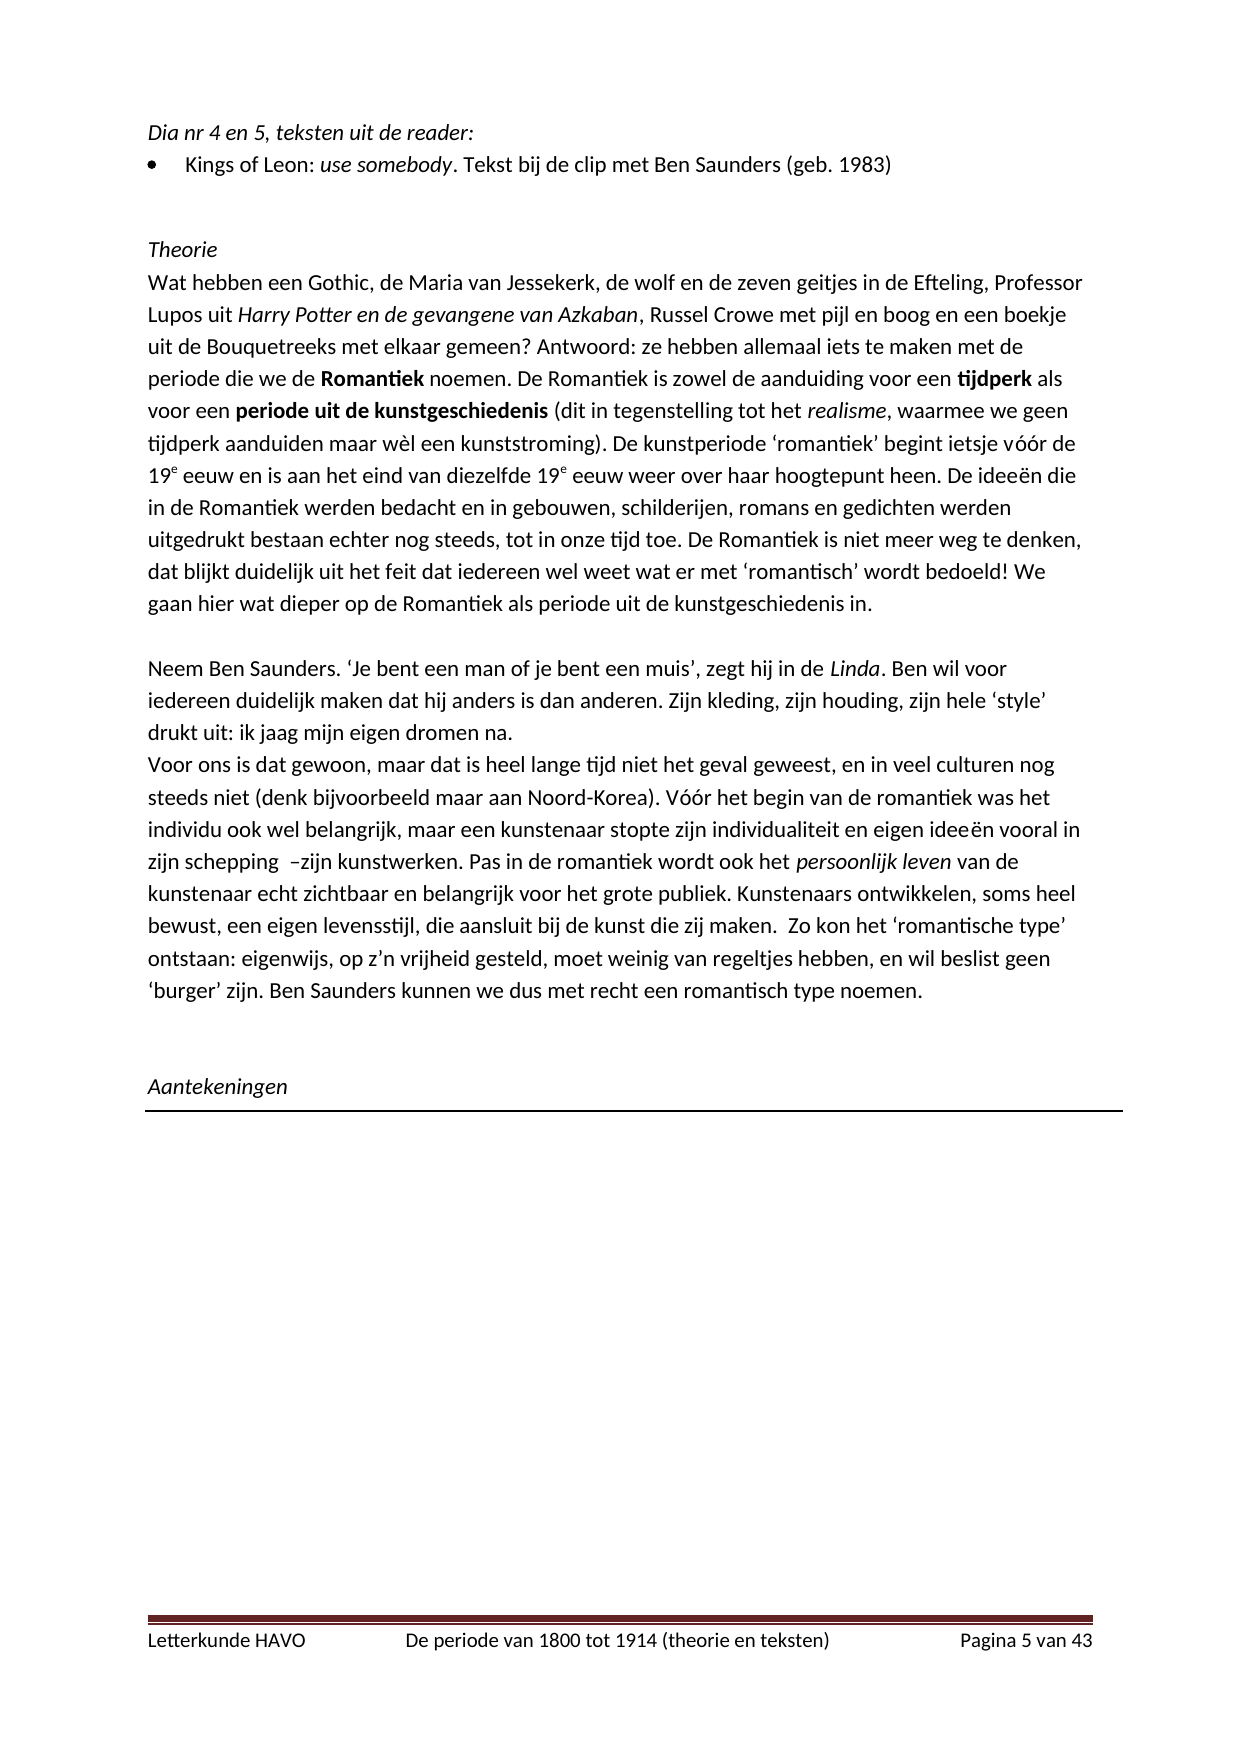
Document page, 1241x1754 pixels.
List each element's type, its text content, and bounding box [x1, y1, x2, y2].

text Theorie [148, 236, 1093, 263]
text Aantekeningen [148, 1072, 1093, 1100]
text Neem Ben Saunders. ‘Je bent een man of je bent een muis’, zegt hij in de Linda. Ben wil voor iedereen duidelijk maken dat hij anders is dan anderen. Zijn kleding, zijn houding, zijn hele ‘style’ drukt uit: ik jaag mijn eigen dromen na. Voor ons is dat gewoon, maar dat is heel lange tijd niet het geval geweest, en in veel culturen nog steeds niet (denk bijvoorbeeld maar aan Noord-Korea). Vóór het begin van de romantiek was het individu ook wel belangrijk, maar een kunstenaar stopte zijn individualiteit en eigen ideeën vooral in zijn schepping –zijn kunstwerken. Pas in de romantiek wordt ook het persoonlijk leven van de kunstenaar echt zichtbaar en belangrijk voor het grote publiek. Kunstenaars ontwikkelen, soms heel bewust, een eigen levensstijl, die aansluit bij de kunst die zij maken. Zo kon het ‘romantische type’ ontstaan: eigenwijs, op z’n vrijheid gesteld, moet weinig van regeltjes hebben, en wil beslist geen ‘burger’ zijn. Ben Saunders kunnen we dus met recht een romantisch type noemen. [148, 654, 1093, 1004]
list Kings of Leon: use somebody. Tekst bij de clip met Ben Saunders (geb. 1983) [148, 150, 1093, 178]
text Dia nr 4 en 5, teksten uit de reader: [148, 118, 1093, 146]
text Wat hebben een Gothic, de Maria van Jessekerk, de wolf en de zeven geitjes in de Efteling, Professor Lupos uit Harry Potter en de gevangene van Azkaban, Russel Crowe met pijl en boog en een boekje uit de Bouquetreeks met elkaar gemeen? Antwoord: ze hebben allemaal iets te maken met de periode die we de Romantiek noemen. De Romantiek is zowel de aanduiding voor een tijdperk als voor een periode uit de kunstgeschiedenis (dit in tegenstelling tot het realisme, waarmee we geen tijdperk aanduiden maar wèl een kunststroming). De kunstperiode ‘romantiek’ begint ietsje vóór de 19e eeuw en is aan het eind van diezelfde 19e eeuw weer over haar hoogtepunt heen. De ideeën die in de Romantiek werden bedacht en in gebouwen, schilderijen, romans en gedichten werden uitgedrukt bestaan echter nog steeds, tot in onze tijd toe. De Romantiek is niet meer weg te denken, dat blijkt duidelijk uit het feit dat iedereen wel weet wat er met ‘romantisch’ wordt bedoeld! We gaan hier wat dieper op de Romantiek als periode uit de kunstgeschiedenis in. [148, 268, 1093, 618]
